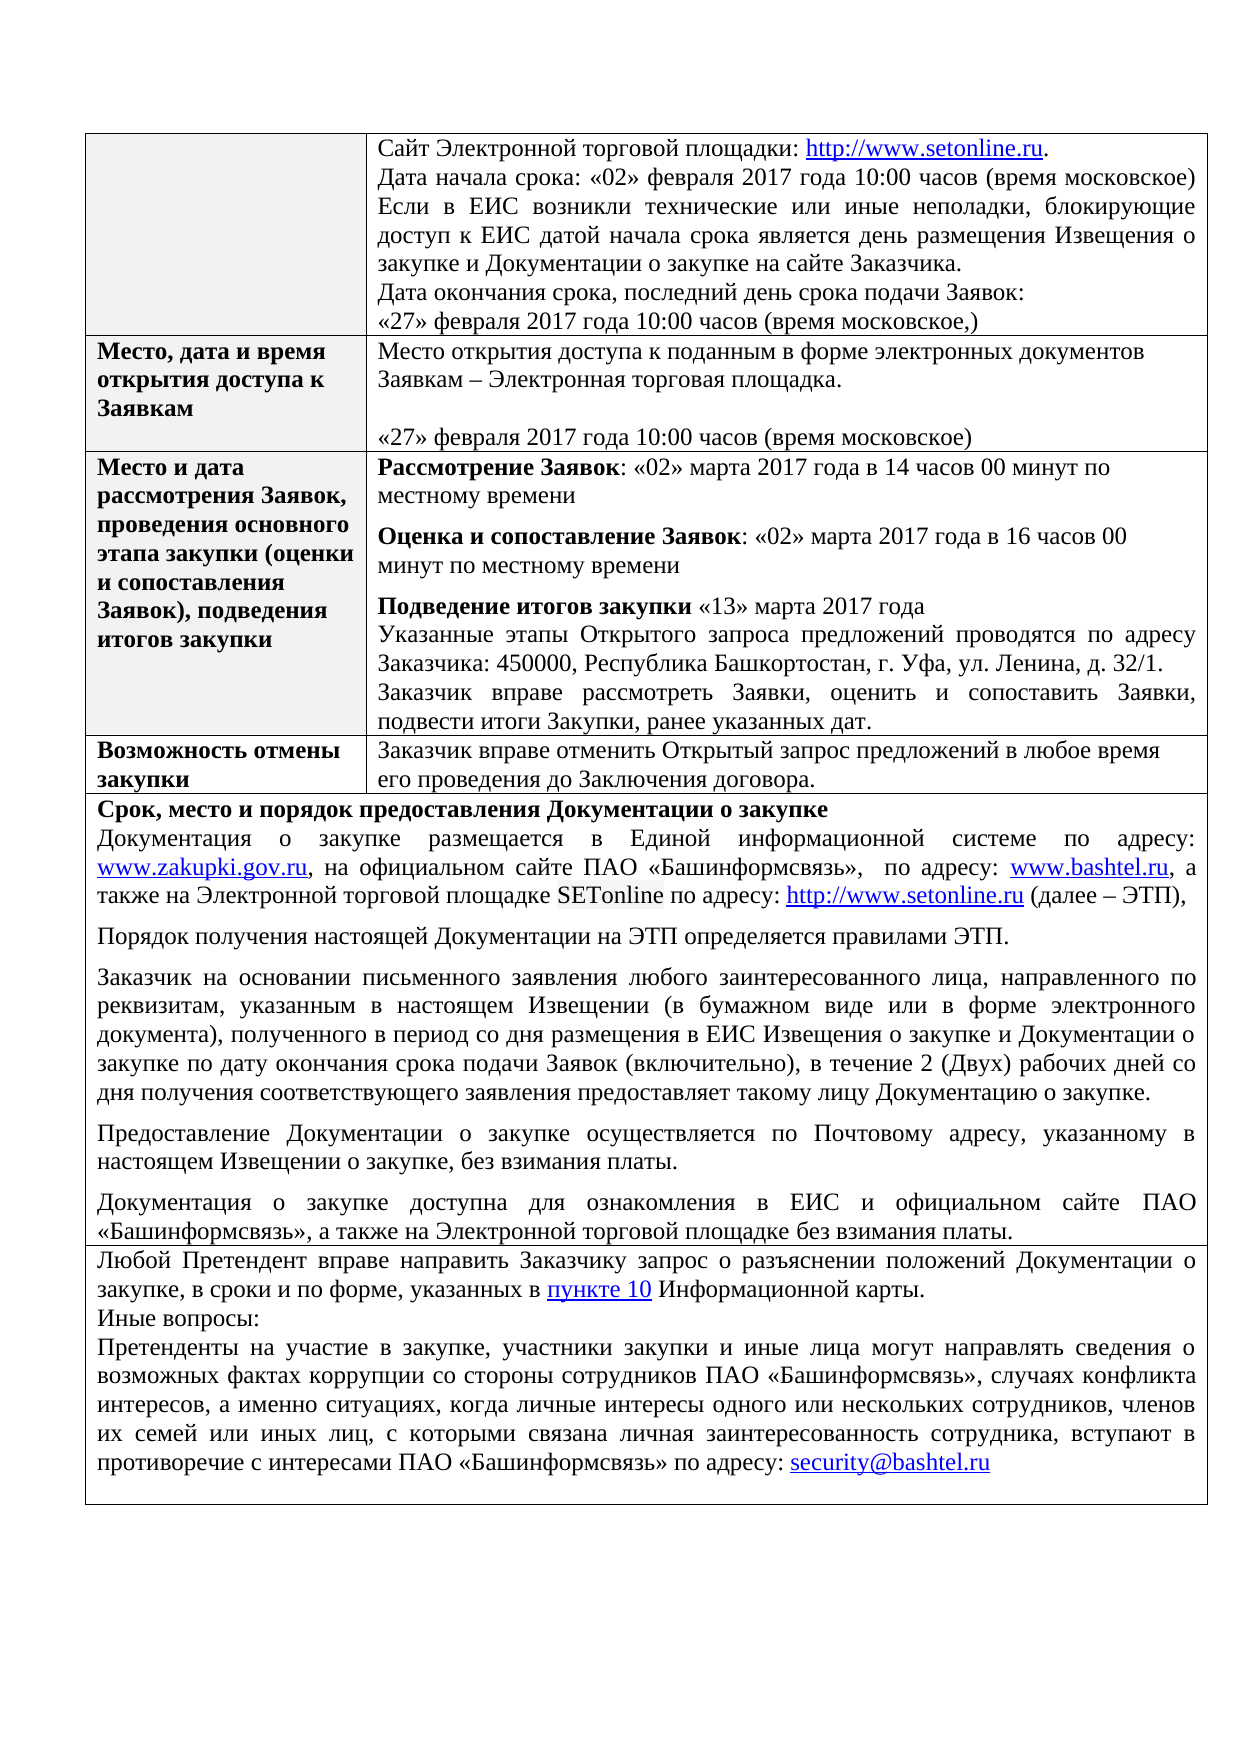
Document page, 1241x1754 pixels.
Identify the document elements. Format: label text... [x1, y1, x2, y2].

table_cell Заказчик вправе отменить Открытый запрос предложений в любое время его проведения до Заключения договора. [367, 736, 1207, 793]
table_cell Место и дата рассмотрения Заявок, проведения основного этапа закупки (оценки и сопоставления Заявок), подведения итогов закупки [86, 452, 366, 734]
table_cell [367, 134, 1207, 335]
table_cell Рассмотрение Заявок: «02» марта 2017 года в 14 часов 00 минут по местному времени Оценка и сопоставление Заявок: «02» марта 2017 года в 16 часов 00 минут по местному времени Подведение итогов закупки «13» марта 2017 года Указанные этапы Открытого запроса предложений проводятся по адресу Заказчика: 450000, Республика Башкортостан, г. Уфа, ул. Ленина, д. 32/1. Заказчик вправе рассмотреть Заявки, оценить и сопоставить Заявки, подвести итоги Закупки, ранее указанных дат. [367, 452, 1207, 734]
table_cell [86, 134, 366, 335]
table_cell Место открытия доступа к поданным в форме электронных документов Заявкам – Электронная торговая площадка. «27» февраля 2017 года 10:00 часов (время московское) [367, 336, 1207, 451]
table_cell Любой Претендент вправе направить Заказчику запрос о разъяснении положений Документации о закупке, в сроки и по форме, указанных в пункте 10 Информационной карты. Иные вопросы: Претенденты на участие в закупке, участники закупки и иные лица могут направлять сведения о возможных фактах коррупции со стороны сотрудников ПАО «Башинформсвязь», случаях конфликта интересов, а именно ситуациях, когда личные интересы одного или нескольких сотрудников, членов их семей или иных лиц, с которыми связана личная заинтересованность сотрудника, вступают в противоречие с интересами ПАО «Башинформсвязь» по адресу: security@bashtel.ru [86, 1246, 1207, 1504]
table_cell Срок, место и порядок предоставления Документации о закупке Документация о закупке размещается в Единой информационной системе по адресу: www.zakupki.gov.ru, на официальном сайте ПАО «Башинформсвязь», по адресу: www.bashtel.ru, а также на Электронной торговой площадке SETonline по адресу: http://www.setonline.ru (далее – ЭТП), Порядок получения настоящей Документации на ЭТП определяется правилами ЭТП. Заказчик на основании письменного заявления любого заинтересованного лица, направленного по реквизитам, указанным в настоящем Извещении (в бумажном виде или в форме электронного документа), полученного в период со дня размещения в ЕИС Извещения о закупке и Документации о закупке по дату окончания срока подачи Заявок (включительно), в течение 2 (Двух) рабочих дней со дня получения соответствующего заявления предоставляет такому лицу Документацию о закупке. Предоставление Документации о закупке осуществляется по Почтовому адресу, указанному в настоящем Извещении о закупке, без взимания платы. Документация о закупке доступна для ознакомления в ЕИС и официальном сайте ПАО «Башинформсвязь», а также на Электронной торговой площадке без взимания платы. [86, 794, 1207, 1244]
table_cell Место, дата и время открытия доступа к Заявкам [86, 336, 366, 451]
table_cell Возможность отмены закупки [86, 736, 366, 793]
